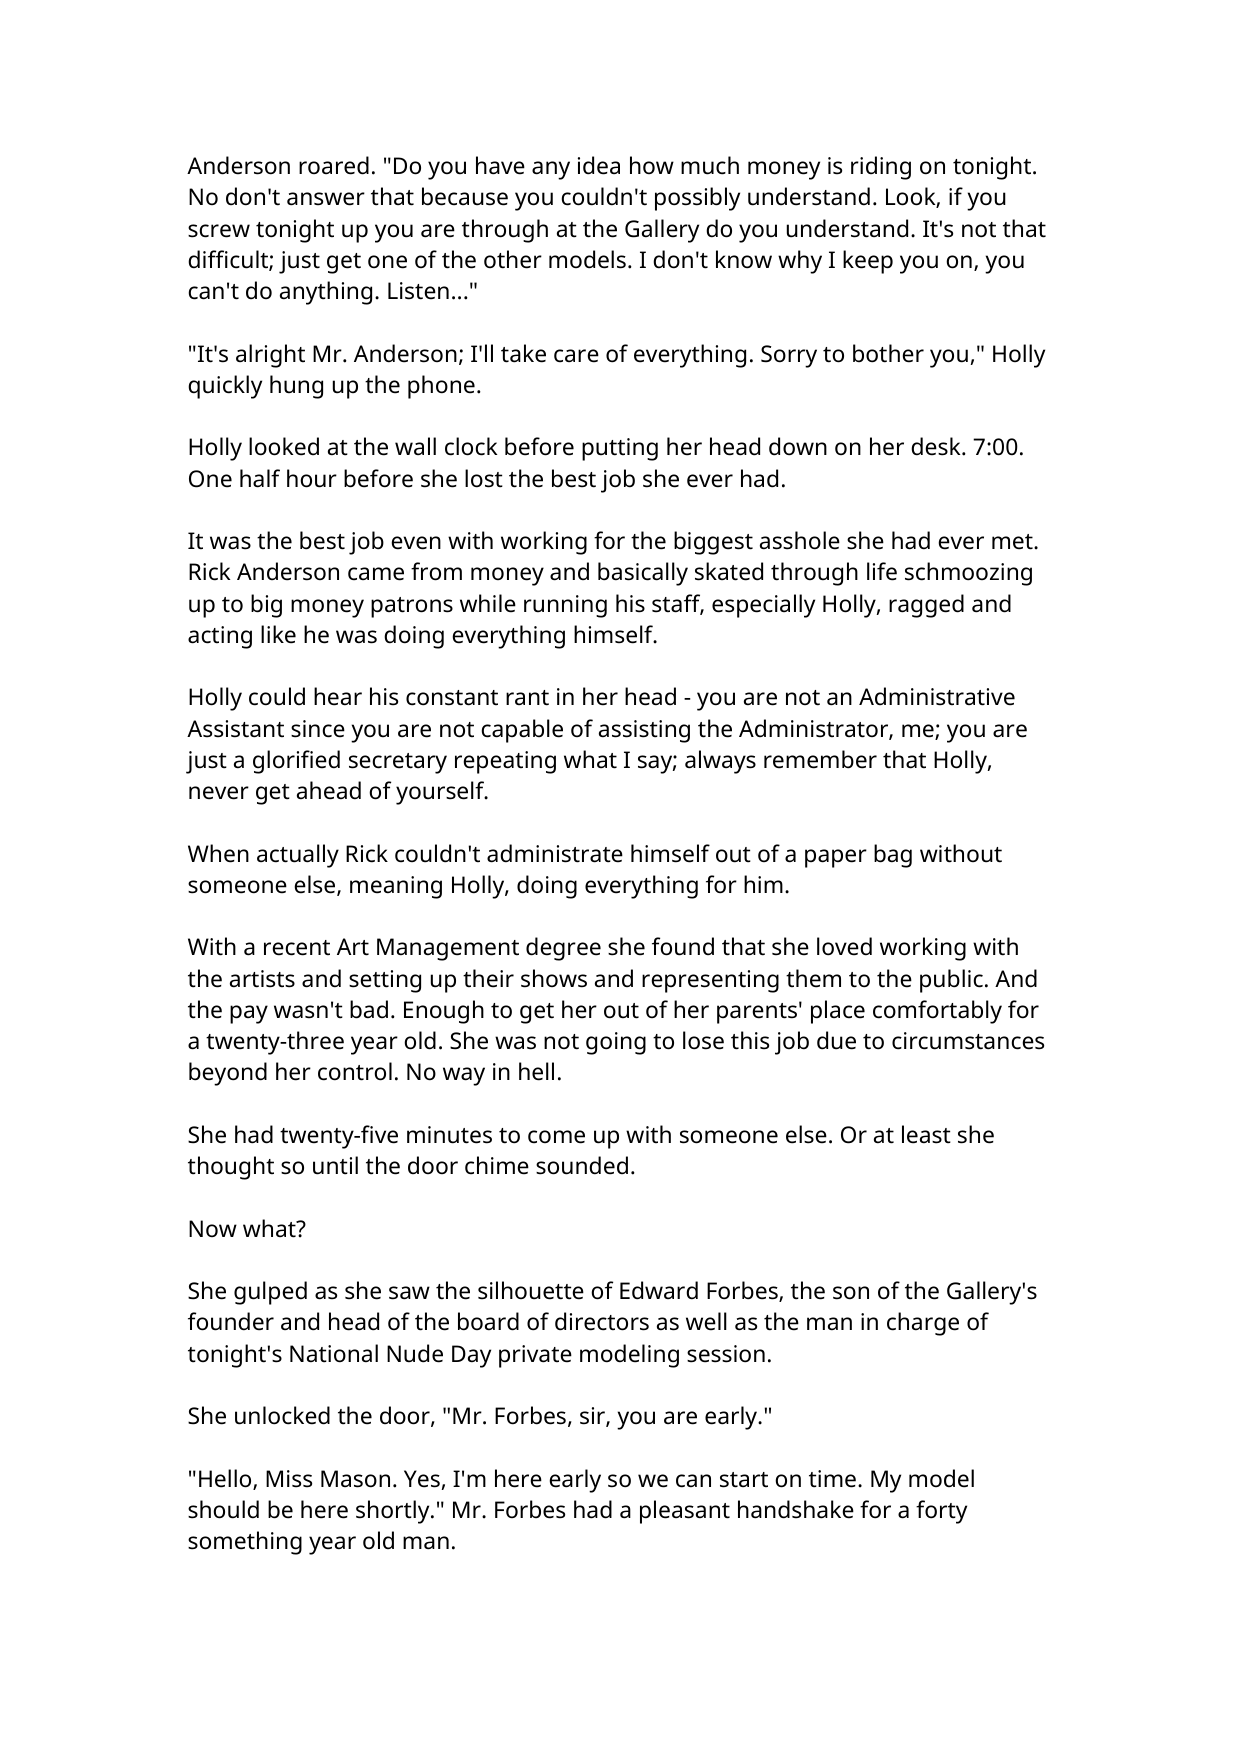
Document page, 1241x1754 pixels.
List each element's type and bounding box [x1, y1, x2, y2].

text [187, 150, 1053, 1587]
